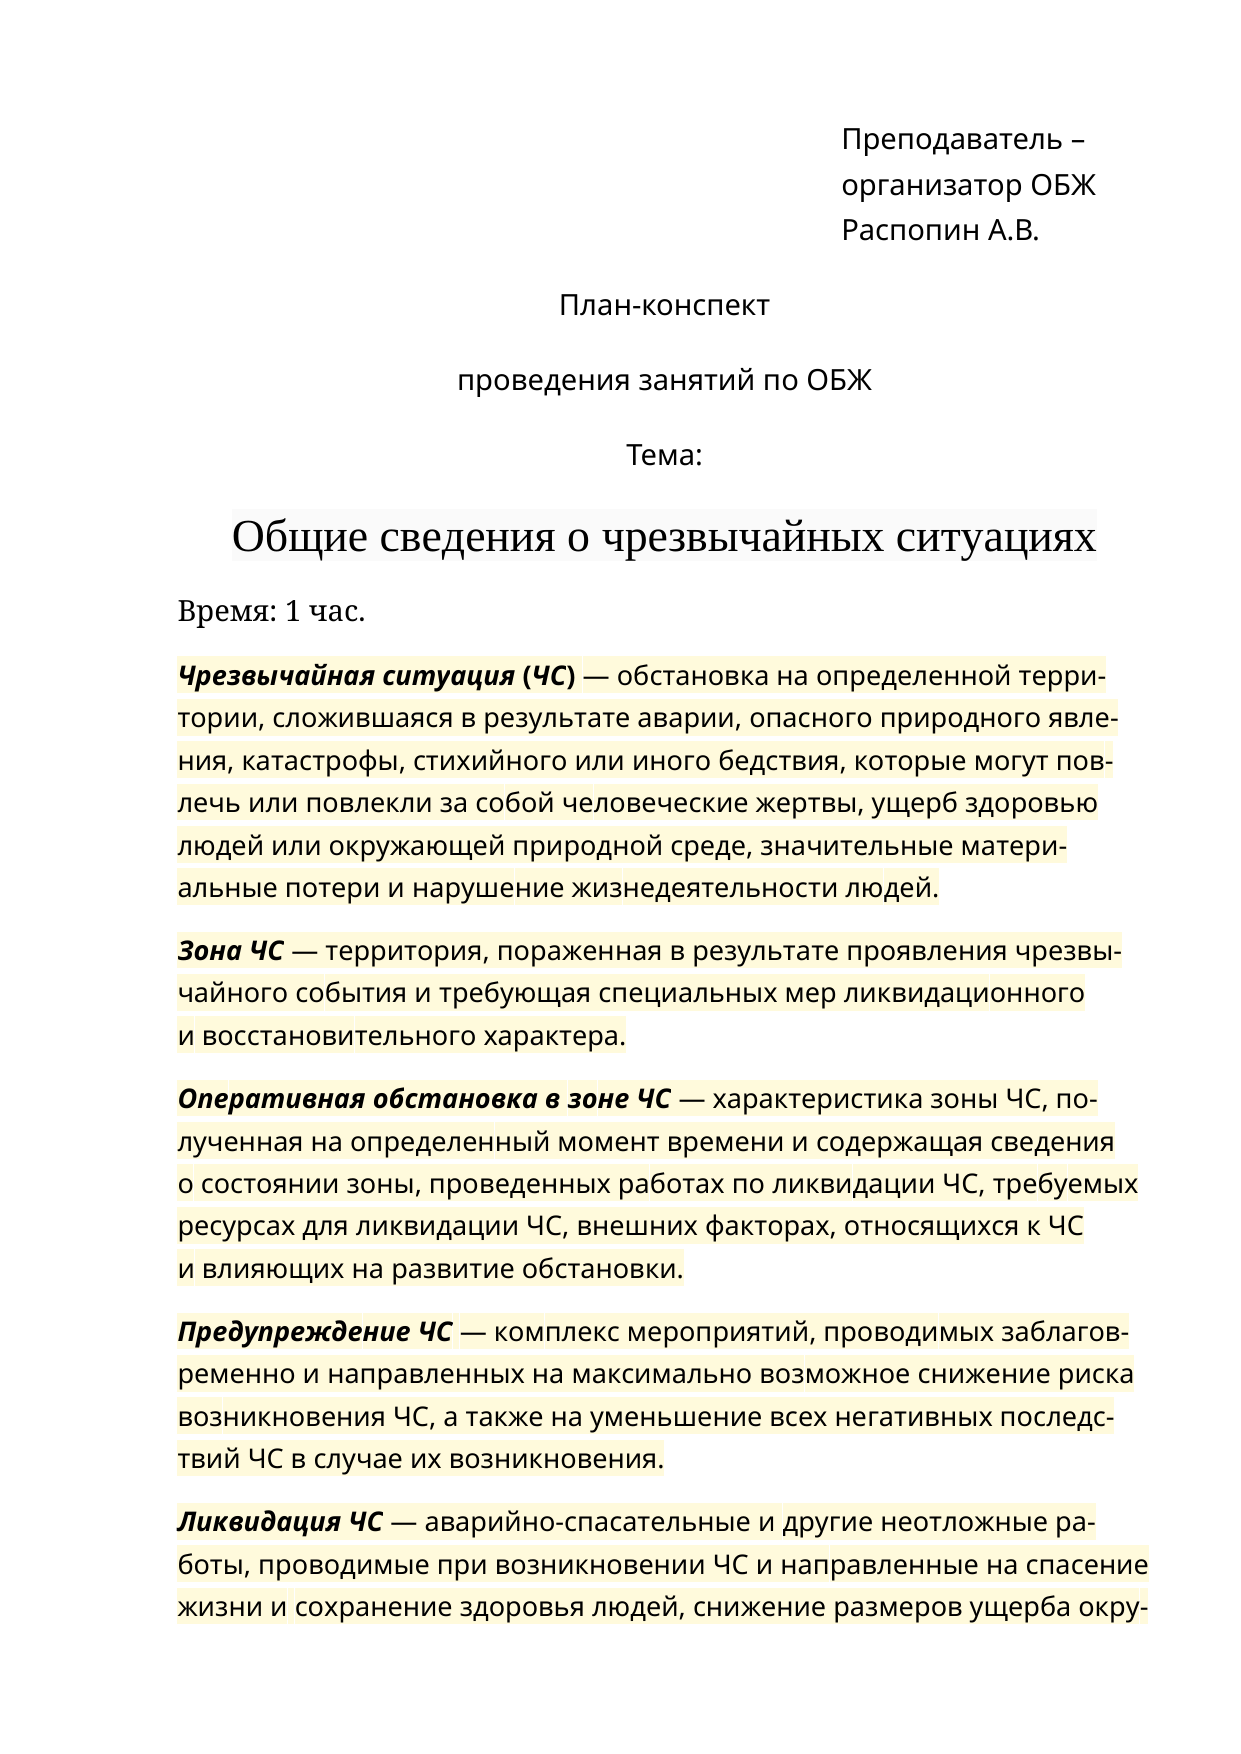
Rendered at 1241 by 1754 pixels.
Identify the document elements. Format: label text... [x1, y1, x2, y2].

text проведения занятий по ОБЖ [177, 359, 1152, 399]
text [177, 1503, 1152, 1624]
text Предупреждение ЧС — комплекс мероприятий, проводимых заблаговременно и направленных на максимально возможное снижение риска возникновения ЧС, а также на уменьшение всех негативных последствий ЧС в случае их возникновения. [177, 1312, 1152, 1476]
text Преподаватель – организатор ОБЖ Распопин А.В. [841, 118, 1152, 249]
text Чрезвычайная ситуация (ЧС) — обстановка на определенной территории, сложившаяся в результате аварии, опасного природного явления, катастрофы, стихийного или иного бедствия, которые могут повлечь или повлекли за собой человеческие жертвы, ущерб здоровью людей или окружающей природной среде, значительные материальные потери и нарушение жизнедеятельности людей. [177, 656, 1152, 905]
text Тема: [177, 434, 1152, 473]
text Общие сведения о чрезвычайных ситуациях [177, 508, 1152, 561]
text Время: 1 час. [177, 590, 1152, 629]
text Оперативная обстановка в зоне ЧС — характеристика зоны ЧС, полученная на определенный момент времени и содержащая сведения о состоянии зоны, проведенных работах по ликвидации ЧС, требуемых ресурсах для ликвидации ЧС, внешних факторах, относящихся к ЧС и влияющих на развитие обстановки. [177, 1079, 1152, 1286]
text План-конспект [177, 284, 1152, 324]
text Зона ЧС — территория, пораженная в результате проявления чрезвычайного события и требующая специальных мер ликвидационного и восстановительного характера. [177, 932, 1152, 1053]
